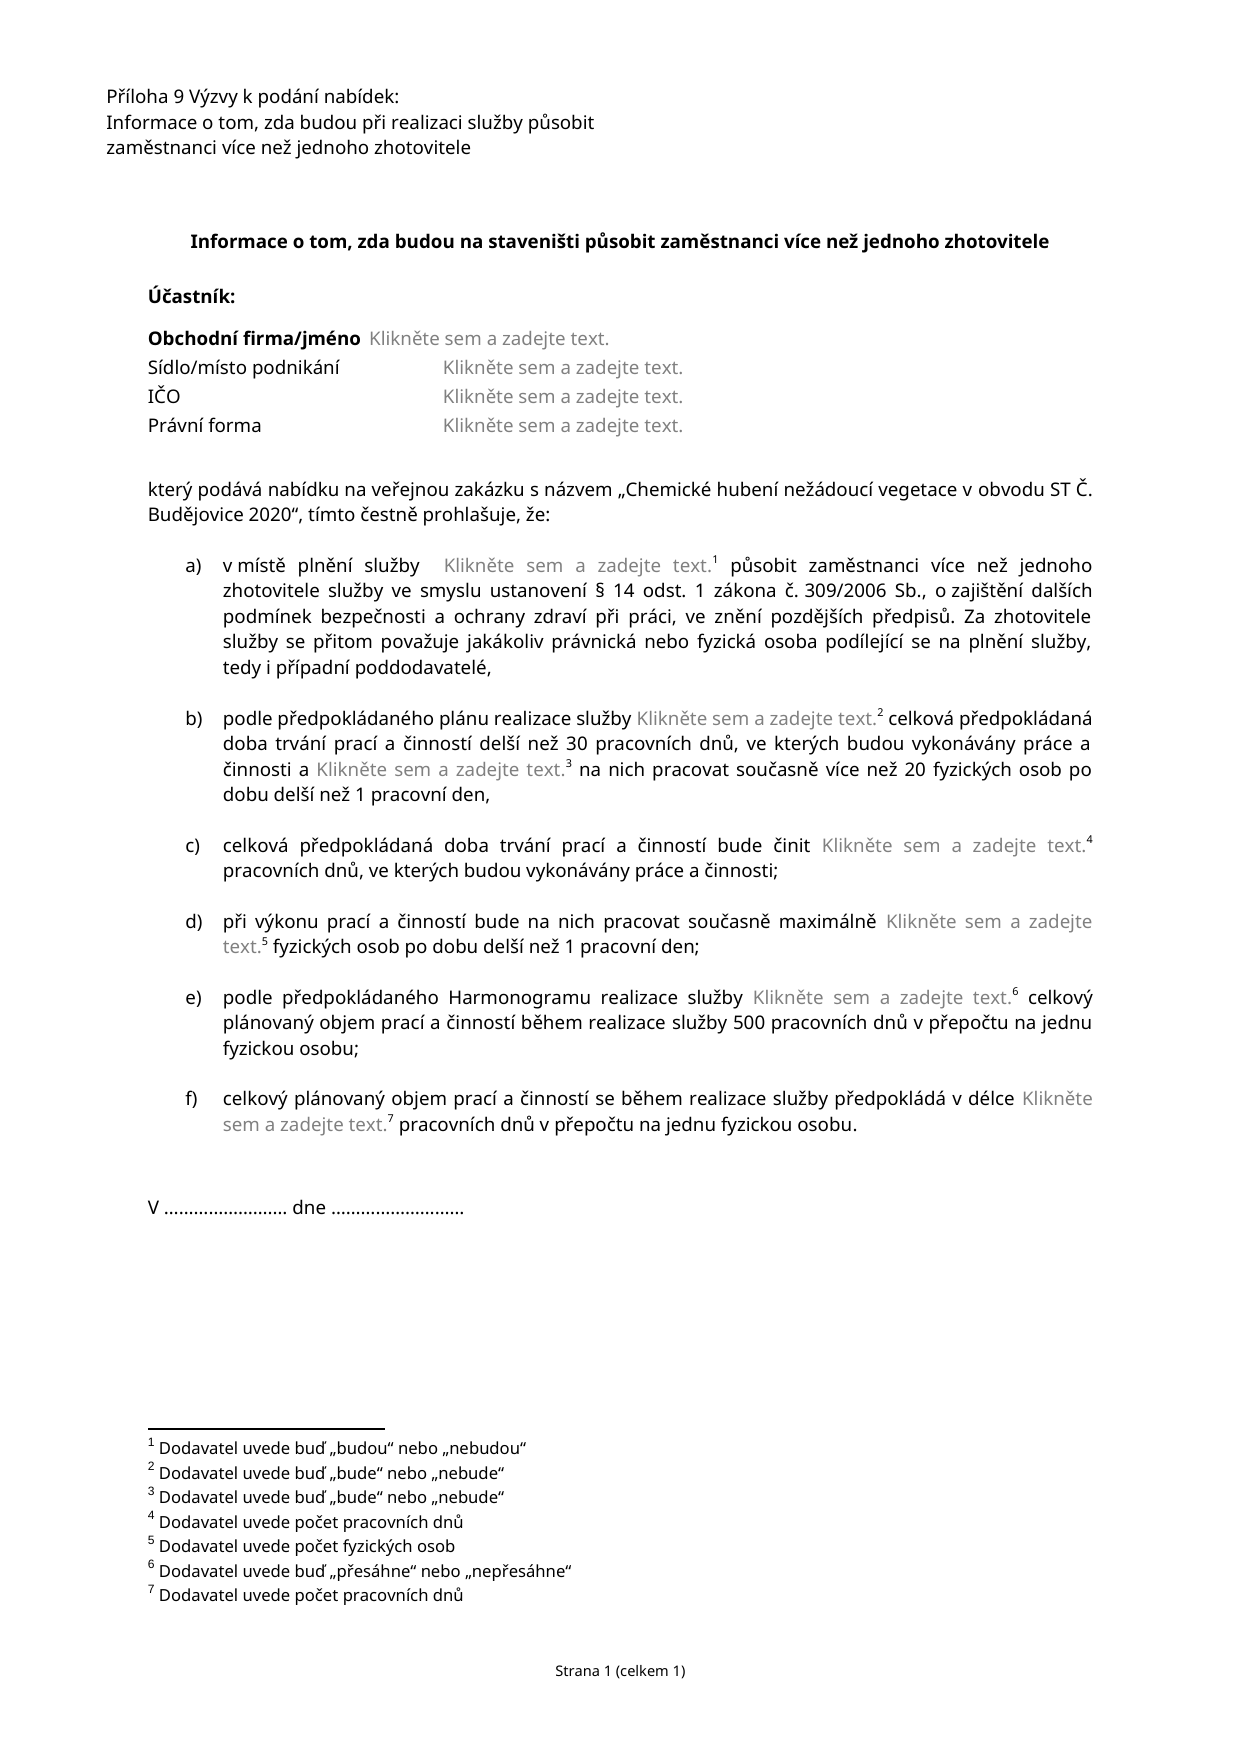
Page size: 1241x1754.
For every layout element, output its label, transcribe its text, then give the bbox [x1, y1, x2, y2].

text Účastník: [148, 279, 1093, 310]
title Informace o tom, zda budou na staveništi působit zaměstnanci více než jednoho zhotovitele [148, 228, 1093, 254]
text IČO [148, 380, 1093, 409]
text který podává nabídku na veřejnou zakázku s názvem „Chemické hubení nežádoucí vegetace v obvodu ST Č. Budějovice 2020“, tímto čestně prohlašuje, že: [148, 476, 1093, 527]
list v místě plnění služby působit zaměstnanci více než jednoho zhotovitele služby ve smyslu ustanovení § 14 odst. 1 zákona č. 309/2006 Sb., o zajištění dalších podmínek bezpečnosti a ochrany zdraví při práci, ve znění pozdějších předpisů. Za zhotovitele služby se přitom považuje jakákoliv právnická nebo fyzická osoba podílející se na plnění služby, tedy i případní poddodavatelé, [185, 552, 1093, 680]
text Sídlo/místo podnikání [148, 351, 1093, 380]
list celkový plánovaný objem prací a činností se během realizace služby předpokládá v délce pracovních dnů v přepočtu na jednu fyzickou osobu. [185, 1086, 1093, 1137]
list podle předpokládaného plánu realizace služby celková předpokládaná doba trvání prací a činností delší než 30 pracovních dnů, ve kterých budou vykonávány práce a činnosti a na nich pracovat současně více než 20 fyzických osob po dobu delší než 1 pracovní den, [185, 705, 1093, 807]
list při výkonu prací a činností bude na nich pracovat současně maximálně fyzických osob po dobu delší než 1 pracovní den; [185, 908, 1093, 959]
list celková předpokládaná doba trvání prací a činností bude činit pracovních dnů, ve kterých budou vykonávány práce a činnosti; [185, 832, 1093, 883]
text V ………………….… dne ……………………… [148, 1191, 1092, 1220]
list podle předpokládaného Harmonogramu realizace služby celkový plánovaný objem prací a činností během realizace služby 500 pracovních dnů v přepočtu na jednu fyzickou osobu; [185, 984, 1093, 1061]
text Obchodní firma/jméno [148, 322, 1093, 351]
text Právní forma [148, 409, 1093, 438]
